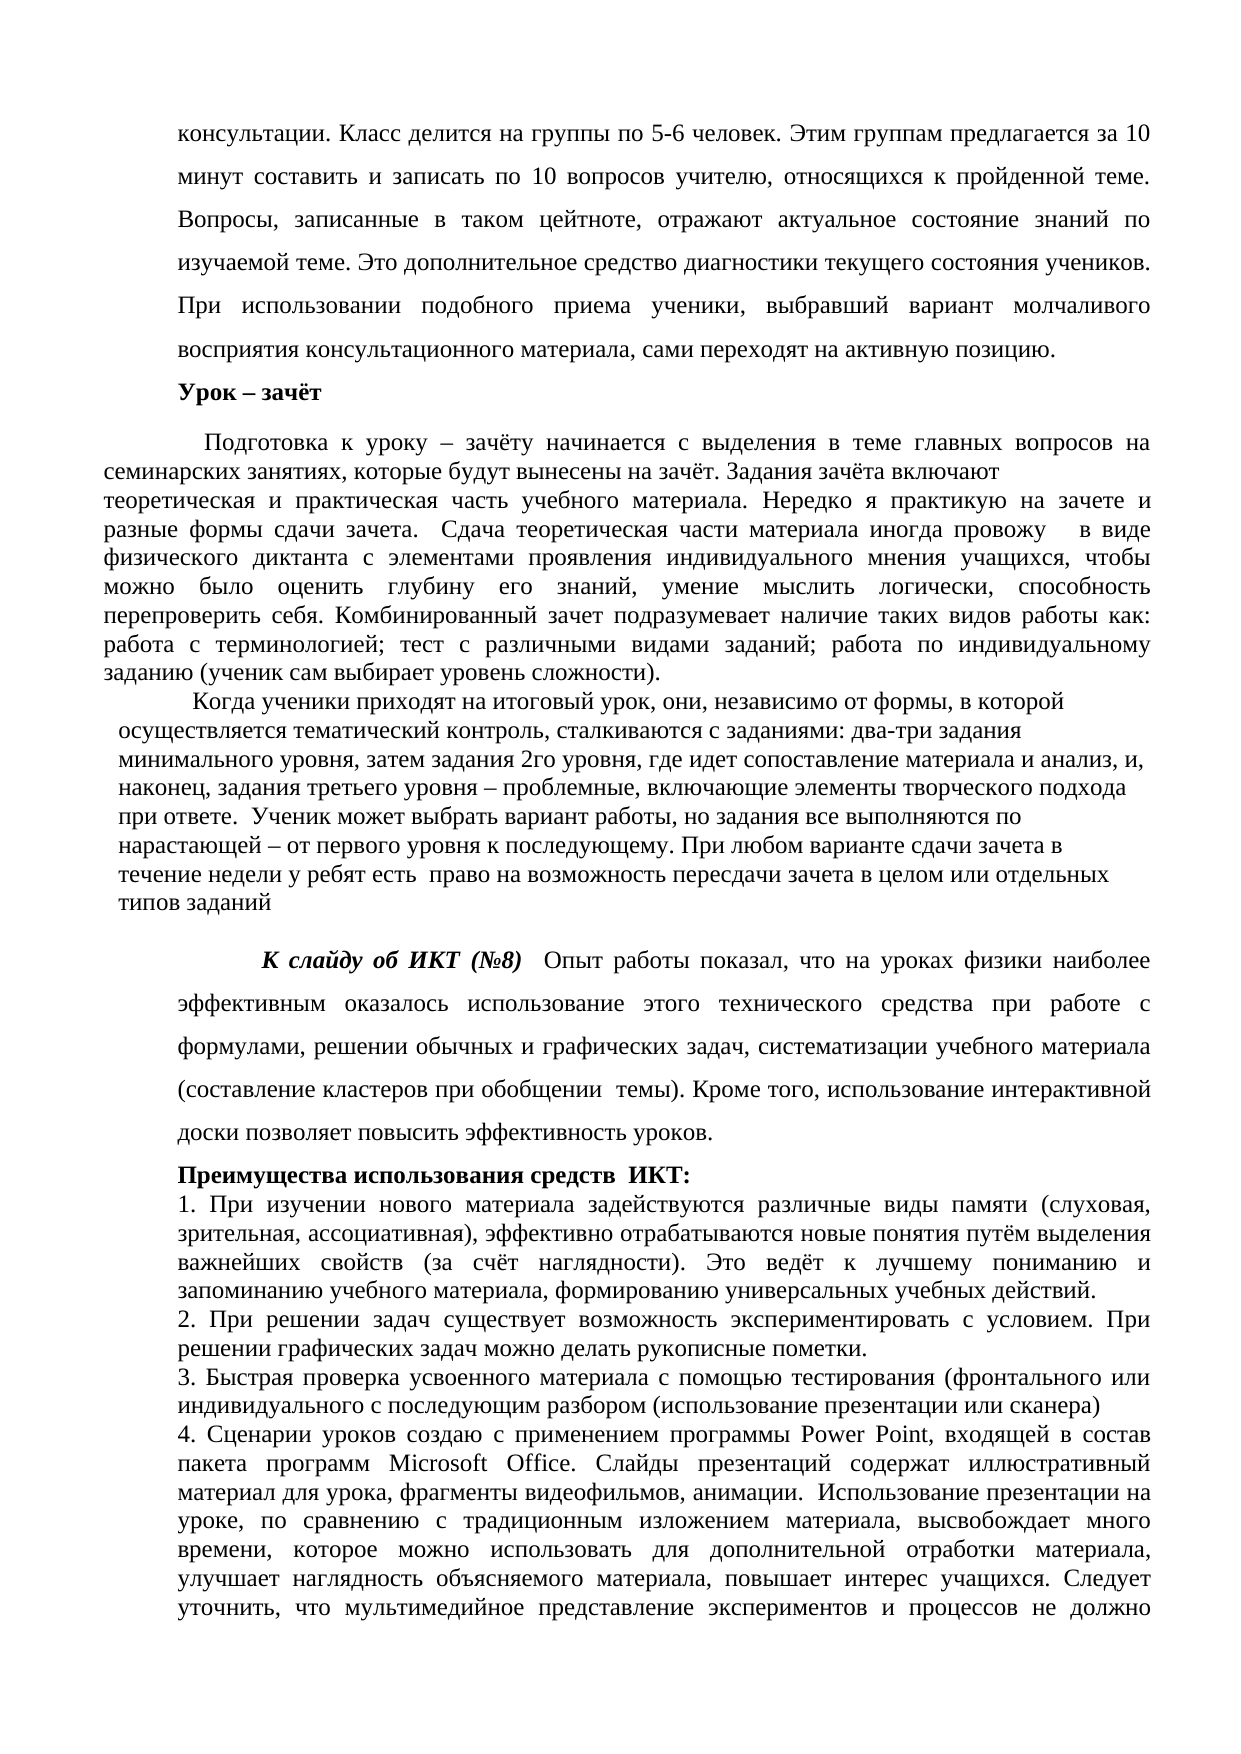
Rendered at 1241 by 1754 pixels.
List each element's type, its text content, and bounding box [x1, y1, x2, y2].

text 3. Быстрая проверка усвоенного материала с помощью тестирования (фронтального или индивидуального с последующим разбором (использование презентации или сканера) [177, 1362, 1152, 1419]
text теоретическая и практическая часть учебного материала. Нередко я практикую на зачете и разные формы сдачи зачета. Сдача теоретическая части материала иногда провожу в виде физического диктанта с элементами проявления индивидуального мнения учащихся, чтобы можно было оценить глубину его знаний, умение мыслить логически, способность перепроверить себя. Комбинированный зачет подразумевает наличие таких видов работы как: работа с терминологией; тест с различными видами заданий; работа по индивидуальному заданию (ученик сам выбирает уровень сложности). [103, 485, 1152, 686]
text Подготовка к уроку – зачёту начинается с выделения в теме главных вопросов на семинарских занятиях, которые будут вынесены на зачёт. Задания зачёта включают [103, 427, 1152, 485]
text 1. При изучении нового материала задействуются различные виды памяти (слуховая, зрительная, ассоциативная), эффективно отрабатываются новые понятия путём выделения важнейших свойств (за счёт наглядности). Это ведёт к лучшему пониманию и запоминанию учебного материала, формированию универсальных учебных действий. [177, 1189, 1152, 1304]
text Урок – зачёт [177, 377, 1152, 406]
text К слайду об ИКТ (№8) Опыт работы показал, что на уроках физики наиболее эффективным оказалось использование этого технического средства при работе с формулами, решении обычных и графических задач, систематизации учебного материала (составление кластеров при обобщении темы). Кроме того, использование интерактивной доски позволяет повысить эффективность уроков. [177, 945, 1152, 1146]
text Преимущества использования средств ИКТ: [177, 1161, 1152, 1189]
text 2. При решении задач существует возможность экспериментировать с условием. При решении графических задач можно делать рукописные пометки. [177, 1304, 1152, 1362]
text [177, 1419, 1152, 1621]
text Когда ученики приходят на итоговый урок, они, независимо от формы, в которой осуществляется тематический контроль, сталкиваются с заданиями: два-три задания минимального уровня, затем задания 2го уровня, где идет сопоставление материала и анализ, и, наконец, задания третьего уровня – проблемные, включающие элементы творческого подхода при ответе. Ученик может выбрать вариант работы, но задания все выполняются по нарастающей – от первого уровня к последующему. При любом варианте сдачи зачета в течение недели у ребят есть право на возможность пересдачи зачета в целом или отдельных типов заданий [118, 686, 1152, 916]
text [177, 118, 1152, 362]
